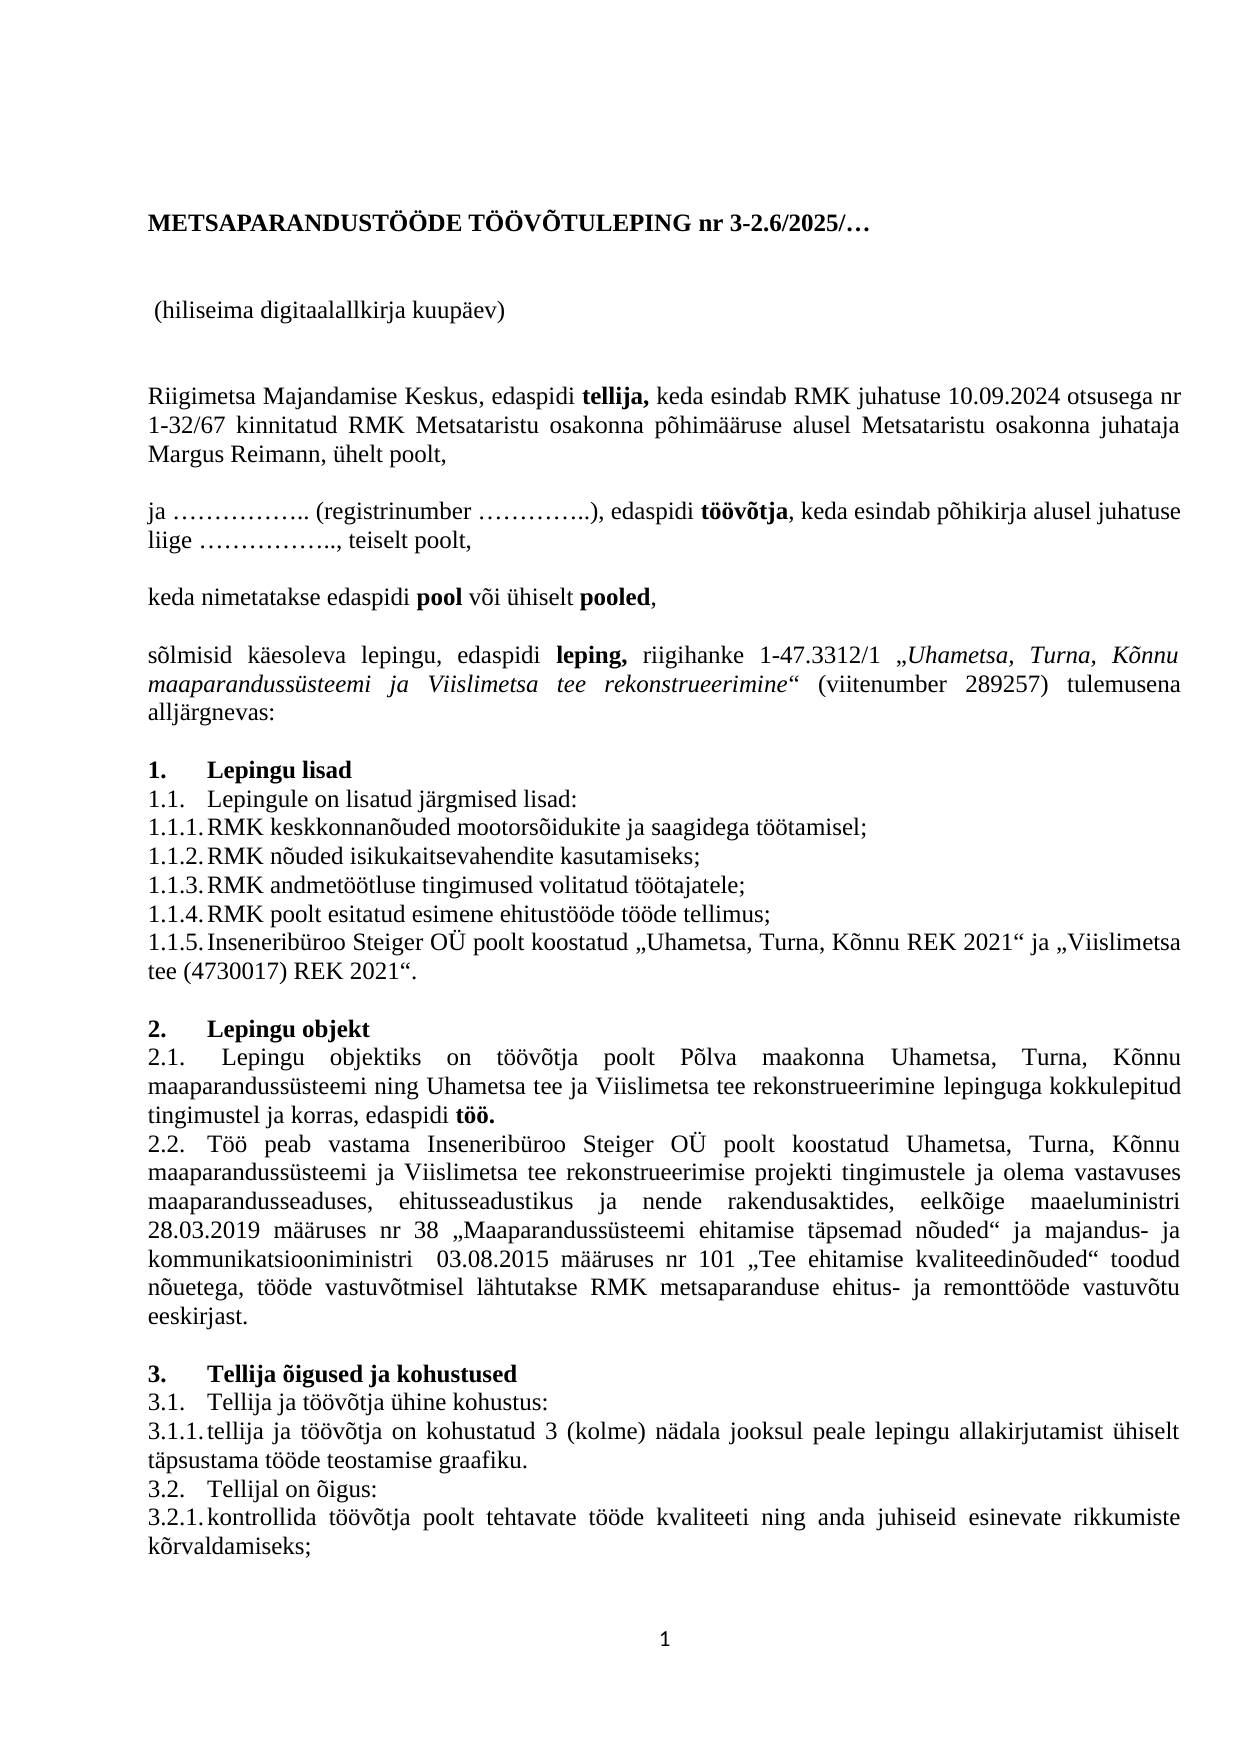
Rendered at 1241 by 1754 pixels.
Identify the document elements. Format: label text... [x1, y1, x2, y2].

text RMK poolt esitatud esimene ehitustööde tööde tellimus; [148, 899, 1181, 927]
text Tellija õigused ja kohustused [148, 1359, 1181, 1387]
text keda nimetatakse edaspidi pool või ühiselt pooled, [148, 582, 1181, 611]
text RMK andmetöötluse tingimused volitatud töötajatele; [148, 870, 1181, 899]
text Lepingu lisad [148, 755, 1181, 784]
text tellija ja töövõtja on kohustatud 3 (kolme) nädala jooksul peale lepingu allakirjutamist ühiselt täpsustama tööde teostamise graafiku. [148, 1416, 1181, 1474]
text Tellijal on õigus: [148, 1474, 1181, 1502]
text Lepingule on lisatud järgmised lisad: [148, 784, 1181, 812]
text Töö peab vastama Inseneribüroo Steiger OÜ poolt koostatud Uhametsa, Turna, Kõnnu maaparandussüsteemi ja Viislimetsa tee rekonstrueerimise projekti tingimustele ja olema vastavuses maaparandusseaduses, ehitusseadustikus ja nende rakendusaktides, eelkõige maaeluministri 28.03.2019 määruses nr 38 „Maaparandussüsteemi ehitamise täpsemad nõuded“ ja majandus- ja kommunikatsiooniministri 03.08.2015 määruses nr 101 „Tee ehitamise kvaliteedinõuded“ toodud nõuetega, tööde vastuvõtmisel lähtutakse RMK metsaparanduse ehitus- ja remonttööde vastuvõtu eeskirjast. [148, 1129, 1181, 1330]
text Tellija ja töövõtja ühine kohustus: [148, 1387, 1181, 1416]
text Lepingu objekt [148, 1014, 1181, 1042]
text kontrollida töövõtja poolt tehtavate tööde kvaliteeti ning anda juhiseid esinevate rikkumiste kõrvaldamiseks; [148, 1502, 1181, 1560]
text Inseneribüroo Steiger OÜ poolt koostatud „Uhametsa, Turna, Kõnnu REK 2021“ ja „Viislimetsa tee (4730017) REK 2021“. [148, 927, 1181, 985]
text RMK nõuded isikukaitsevahendite kasutamiseks; [148, 841, 1181, 870]
text (hiliseima digitaalallkirja kuupäev) [148, 295, 1181, 324]
text sõlmisid käesoleva lepingu, edaspidi leping, 1-47.3312/1 „Uhametsa, Turna, Kõnnu maaparandussüsteemi ja Viislimetsa tee rekonstrueerimine“ (viitenumber 289257) tulemusena alljärgnevas: [148, 640, 1181, 726]
text ja …………….. (registrinumber …………..), edaspidi töövõtja, keda esindab põhikirja alusel juhatuse liige …………….., teiselt poolt, [148, 496, 1181, 554]
text RMK keskkonnanõuded mootorsõidukite ja saagidega töötamisel; [148, 812, 1181, 841]
text METSAPARANDUSTÖÖDE TÖÖVÕTULEPING nr 3-2.6/2025/… [148, 208, 1181, 237]
text Lepingu objektiks on töövõtja poolt Põlva maakonna Uhametsa, Turna, Kõnnu maaparandussüsteemi ning Uhametsa tee ja Viislimetsa tee rekonstrueerimine lepinguga kokkulepitud tingimustel ja korras, edaspidi töö. [148, 1042, 1181, 1129]
text Riigimetsa Majandamise Keskus, edaspidi tellija, keda esindab RMK juhatuse 10.09.2024 otsusega nr 1-32/67 kinnitatud RMK Metsataristu osakonna põhimääruse alusel Metsataristu osakonna juhataja Margus Reimann, ühelt poolt, [148, 381, 1181, 467]
